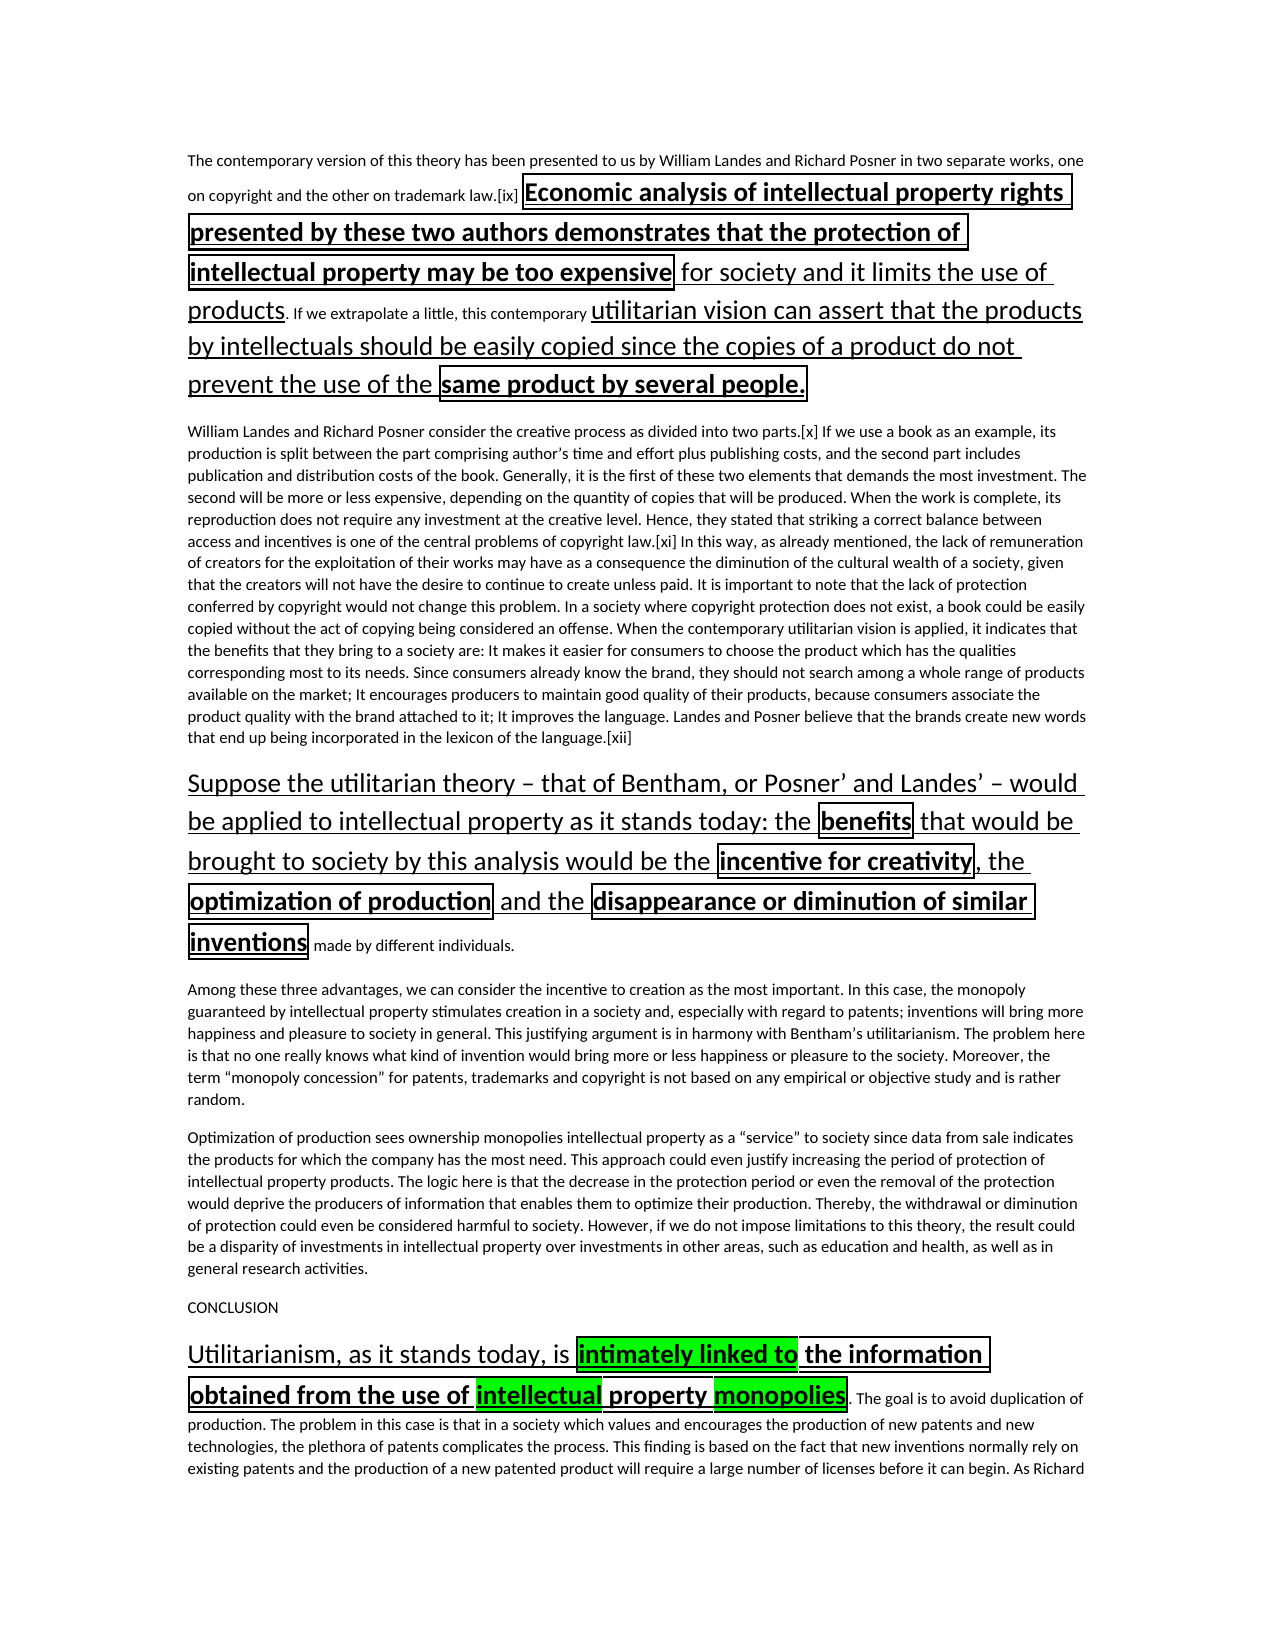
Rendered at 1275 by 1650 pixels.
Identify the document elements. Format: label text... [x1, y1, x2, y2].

text William Landes and Richard Posner consider the creative process as divided into two parts.[x] If we use a book as an example, its production is split between the part comprising author’s time and effort plus publishing costs, and the second part includes publication and distribution costs of the book. Generally, it is the first of these two elements that demands the most investment. The second will be more or less expensive, depending on the quantity of copies that will be produced. When the work is complete, its reproduction does not require any investment at the creative level. Hence, they stated that striking a correct balance between access and incentives is one of the central problems of copyright law.[xi] In this way, as already mentioned, the lack of remuneration of creators for the exploitation of their works may have as a consequence the diminution of the cultural wealth of a society, given that the creators will not have the desire to continue to create unless paid. It is important to note that the lack of protection conferred by copyright would not change this problem. In a society where copyright protection does not exist, a book could be easily copied without the act of copying being considered an offense. When the contemporary utilitarian vision is applied, it indicates that the benefits that they bring to a society are: It makes it easier for consumers to choose the product which has the qualities corresponding most to its needs. Since consumers already know the brand, they should not search among a whole range of products available on the market; It encourages producers to maintain good quality of their products, because consumers associate the product quality with the brand attached to it; It improves the language. Landes and Posner believe that the brands create new words that end up being incorporated in the lexicon of the language.[xii] [187, 422, 1087, 748]
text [187, 1336, 1087, 1478]
text Suppose the utilitarian theory – that of Bentham, or Posner’ and Landes’ – would be applied to intellectual property as it stands today: the benefits that would be brought to society by this analysis would be the incentive for creativity, the optimization of production and the disappearance or diminution of similar inventions made by different individuals. [187, 766, 1087, 960]
text Optimization of production sees ownership monopolies intellectual property as a “service” to society since data from sale indicates the products for which the company has the most need. This approach could even justify increasing the period of protection of intellectual property products. The logic here is that the decrease in the protection period or even the removal of the protection would deprive the producers of information that enables them to optimize their production. Thereby, the withdrawal or diminution of protection could even be considered harmful to society. However, if we do not impose limitations to this theory, the result could be a disparity of investments in intellectual property over investments in other areas, such as education and health, as well as in general research activities. [187, 1127, 1087, 1279]
text Among these three advantages, we can consider the incentive to creation as the most important. In this case, the monopoly guaranteed by intellectual property stimulates creation in a society and, especially with regard to patents; inventions will bring more happiness and pleasure to society in general. This justifying argument is in harmony with Bentham’s utilitarianism. The problem here is that no one really knows what kind of invention would bring more or less happiness or pleasure to the society. Moreover, the term “monopoly concession” for patents, trademarks and copyright is not based on any empirical or objective study and is rather random. [187, 979, 1087, 1109]
text The contemporary version of this theory has been presented to us by William Landes and Richard Posner in two separate works, one on copyright and the other on trademark law.[ix] Economic analysis of intellectual property rights presented by these two authors demonstrates that the protection of intellectual property may be too expensive for society and it limits the use of products. If we extrapolate a little, this contemporary utilitarian vision can assert that the products by intellectuals should be easily copied since the copies of a product do not prevent the use of the same product by several people. [187, 150, 1087, 402]
text CONCLUSION [187, 1297, 1087, 1317]
